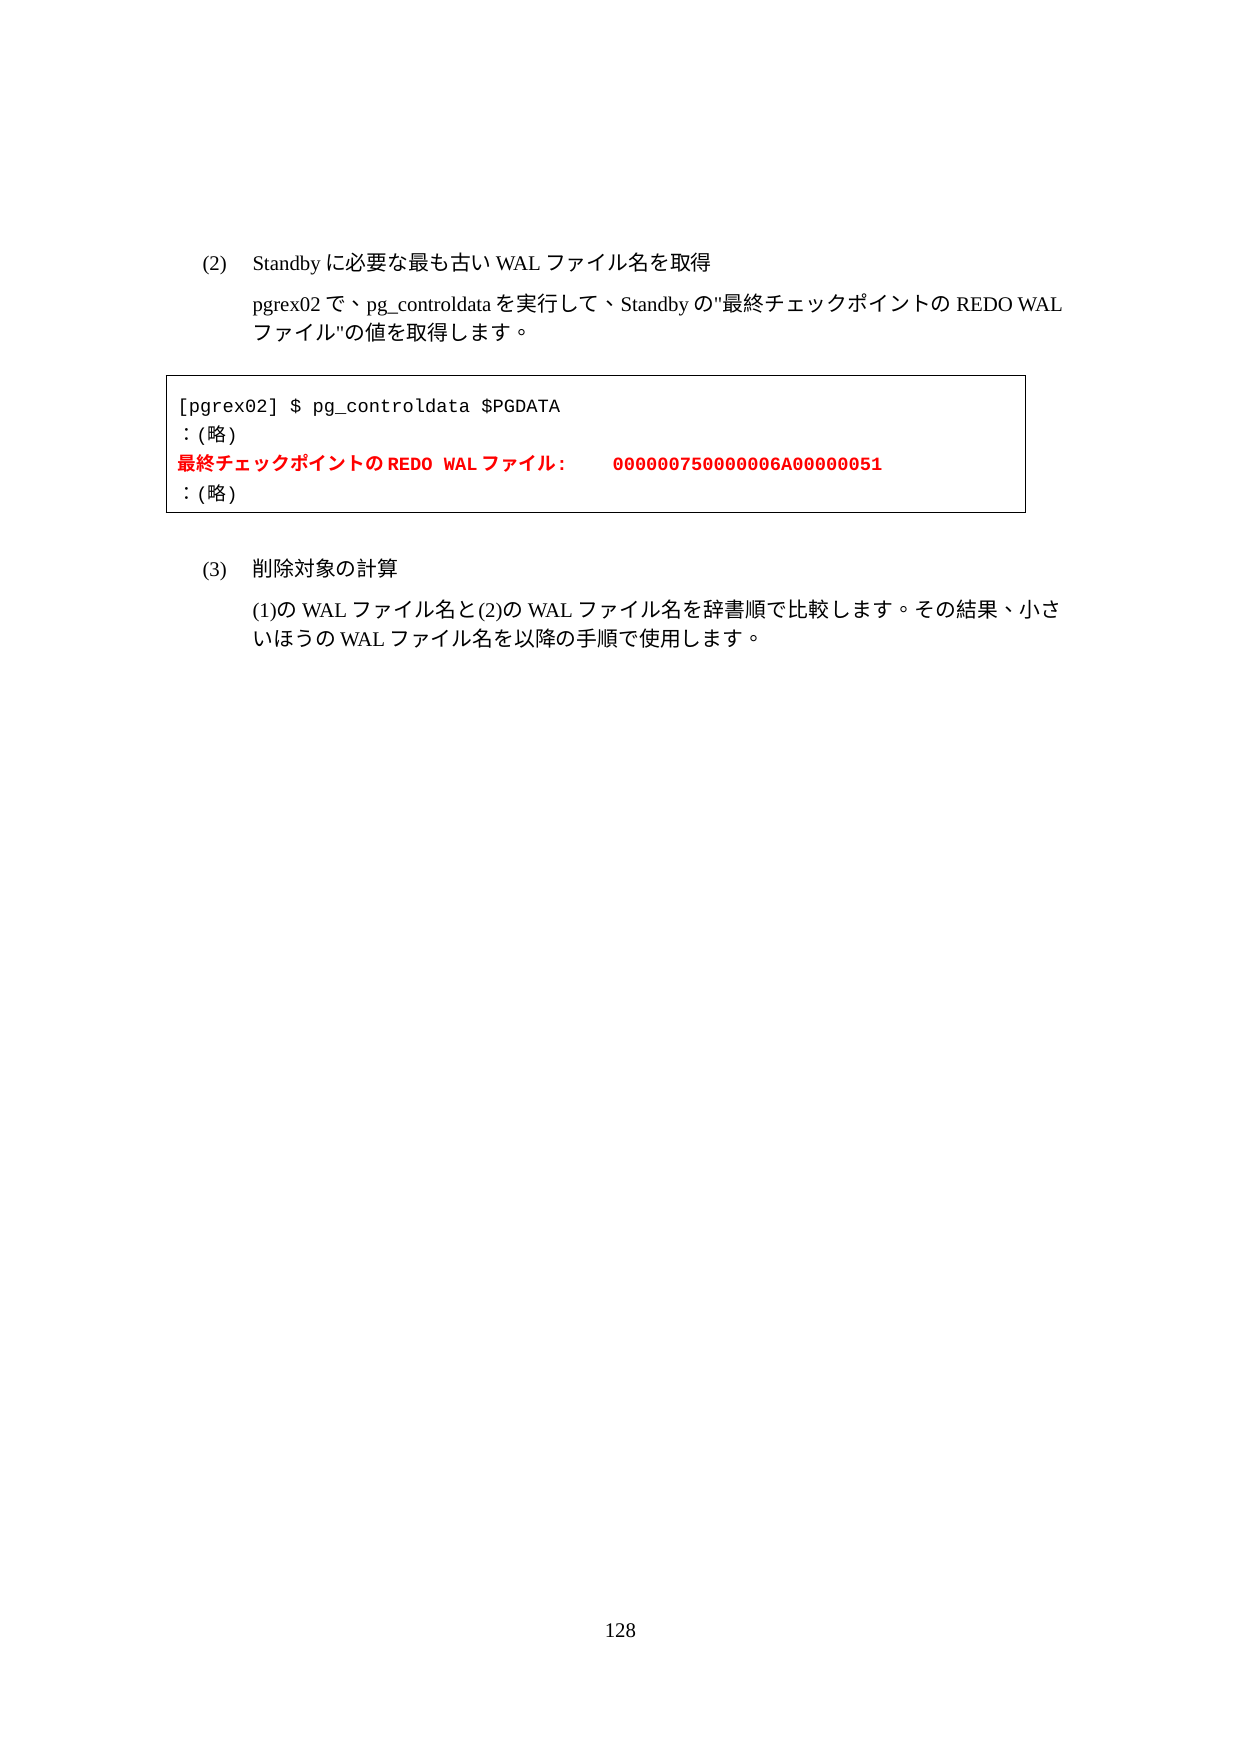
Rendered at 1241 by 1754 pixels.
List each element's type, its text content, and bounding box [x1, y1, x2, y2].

list 削除対象の計算 [202, 554, 1063, 583]
list pgrex02で、pg_controldataを実行して、Standbyの"最終チェックポイントのREDO WALファイル"の値を取得します。 [202, 289, 1063, 346]
list Standbyに必要な最も古いWALファイル名を取得 [202, 248, 1063, 277]
table_header [pgrex02] $ pg_controldata $PGDATA ：(略) 最終チェックポイントのREDO WALファイル: 000000750000006A00000051 ：(略) [167, 376, 1025, 512]
list (1)のWALファイル名と(2)のWALファイル名を辞書順で比較します。その結果、小さいほうのWALファイル名を以降の手順で使用します。 [202, 595, 1063, 652]
